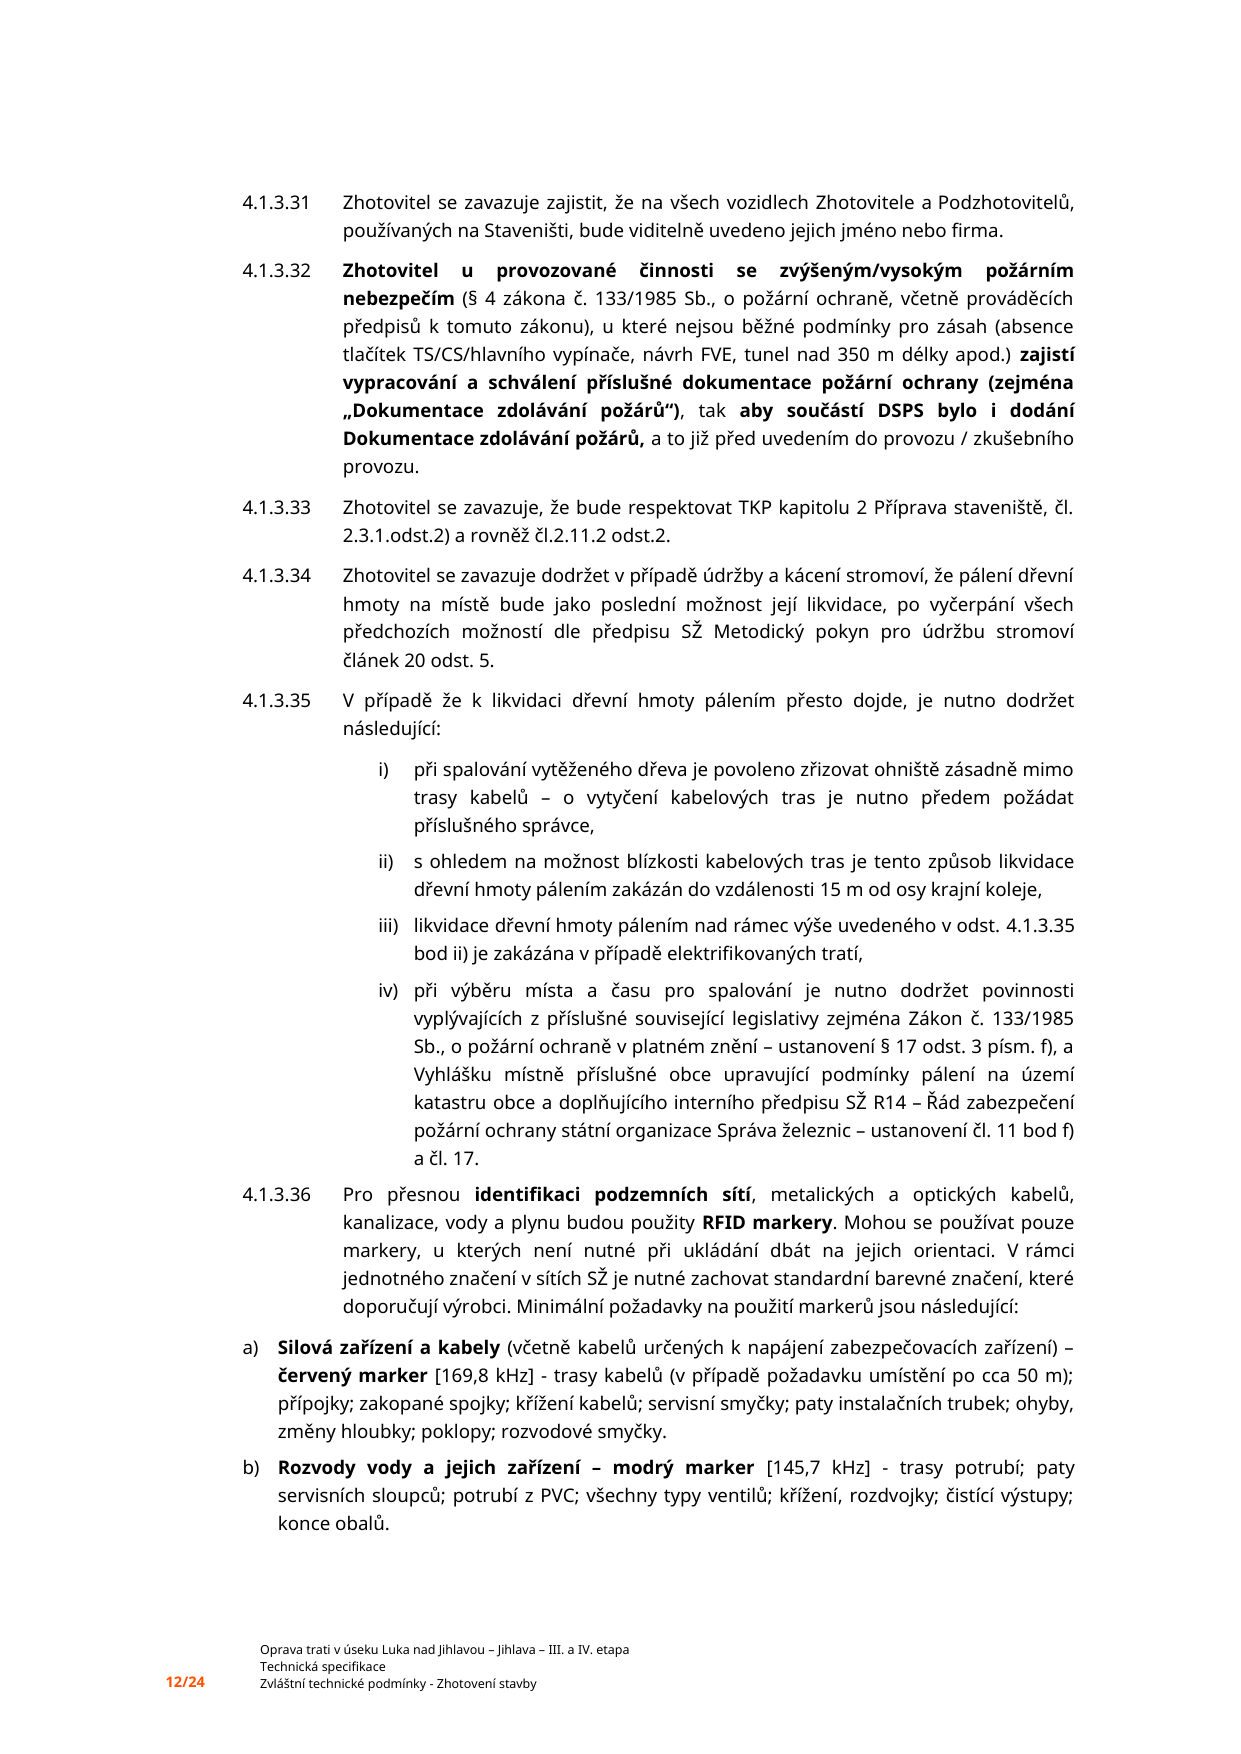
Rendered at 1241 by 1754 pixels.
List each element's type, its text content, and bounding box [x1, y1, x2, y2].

text V případě že k likvidaci dřevní hmoty pálením přesto dojde, je nutno dodržet následující: [242, 687, 1075, 741]
text likvidace dřevní hmoty pálením nad rámec výše uvedeného v odst. 4.1.3.35 bod ii) je zakázána v případě elektrifikovaných tratí, [378, 913, 1075, 966]
text při spalování vytěženého dřeva je povoleno zřizovat ohniště zásadně mimo trasy kabelů – o vytyčení kabelových tras je nutno předem požádat příslušného správce, [378, 756, 1075, 837]
text Zhotovitel se zavazuje dodržet v případě údržby a kácení stromoví, že pálení dřevní hmoty na místě bude jako poslední možnost její likvidace, po vyčerpání všech předchozích možností dle předpisu SŽ Metodický pokyn pro údržbu stromoví článek 20 odst. 5. [242, 563, 1075, 672]
text při výběru místa a času pro spalování je nutno dodržet povinnosti vyplývajících z příslušné související legislativy zejména Zákon č. 133/1985 Sb., o požární ochraně v platném znění – ustanovení § 17 odst. 3 písm. f), a Vyhlášku místně příslušné obce upravující podmínky pálení na území katastru obce a doplňujícího interního předpisu SŽ R14 – Řád zabezpečení požární ochrany státní organizace Správa železnic – ustanovení čl. 11 bod f) a čl. 17. [378, 977, 1075, 1171]
text s ohledem na možnost blízkosti kabelových tras je tento způsob likvidace dřevní hmoty pálením zakázán do vzdálenosti 15 m od osy krajní koleje, [378, 848, 1075, 902]
text Zhotovitel u provozované činnosti se zvýšeným/vysokým požárním nebezpečím (§ 4 zákona č. 133/1985 Sb., o požární ochraně, včetně prováděcích předpisů k tomuto zákonu), u které nejsou běžné podmínky pro zásah (absence tlačítek TS/CS/hlavního vypínače, návrh FVE, tunel nad 350 m délky apod.) zajistí vypracování a schválení příslušné dokumentace požární ochrany (zejména „Dokumentace zdolávání požárů“), tak aby součástí DSPS bylo i dodání Dokumentace zdolávání požárů, a to již před uvedením do provozu / zkušebního provozu. [242, 258, 1075, 479]
text Zhotovitel se zavazuje zajistit, že na všech vozidlech Zhotovitele a Podzhotovitelů, používaných na Staveništi, bude viditelně uvedeno jejich jméno nebo firma. [242, 189, 1075, 243]
text Pro přesnou identifikaci podzemních sítí, metalických a optických kabelů, kanalizace, vody a plynu budou použity RFID markery. Mohou se používat pouze markery, u kterých není nutné při ukládání dbát na jejich orientaci. V rámci jednotného značení v sítích SŽ je nutné zachovat standardní barevné značení, které doporučují výrobci. Minimální požadavky na použití markerů jsou následující: [242, 1182, 1075, 1319]
list Silová zařízení a kabely (včetně kabelů určených k napájení zabezpečovacích zařízení) – červený marker [169,8 kHz] - trasy kabelů (v případě požadavku umístění po cca 50 m); přípojky; zakopané spojky; křížení kabelů; servisní smyčky; paty instalačních trubek; ohyby, změny hloubky; poklopy; rozvodové smyčky. [242, 1334, 1075, 1444]
text Rozvody vody a jejich zařízení – modrý marker [145,7 kHz] - trasy potrubí; paty servisních sloupců; potrubí z PVC; všechny typy ventilů; křížení, rozdvojky; čistící výstupy; konce obalů. [242, 1454, 1075, 1536]
text Zhotovitel se zavazuje, že bude respektovat TKP kapitolu 2 Příprava staveniště, čl. 2.3.1.odst.2) a rovněž čl.2.11.2 odst.2. [242, 494, 1075, 548]
